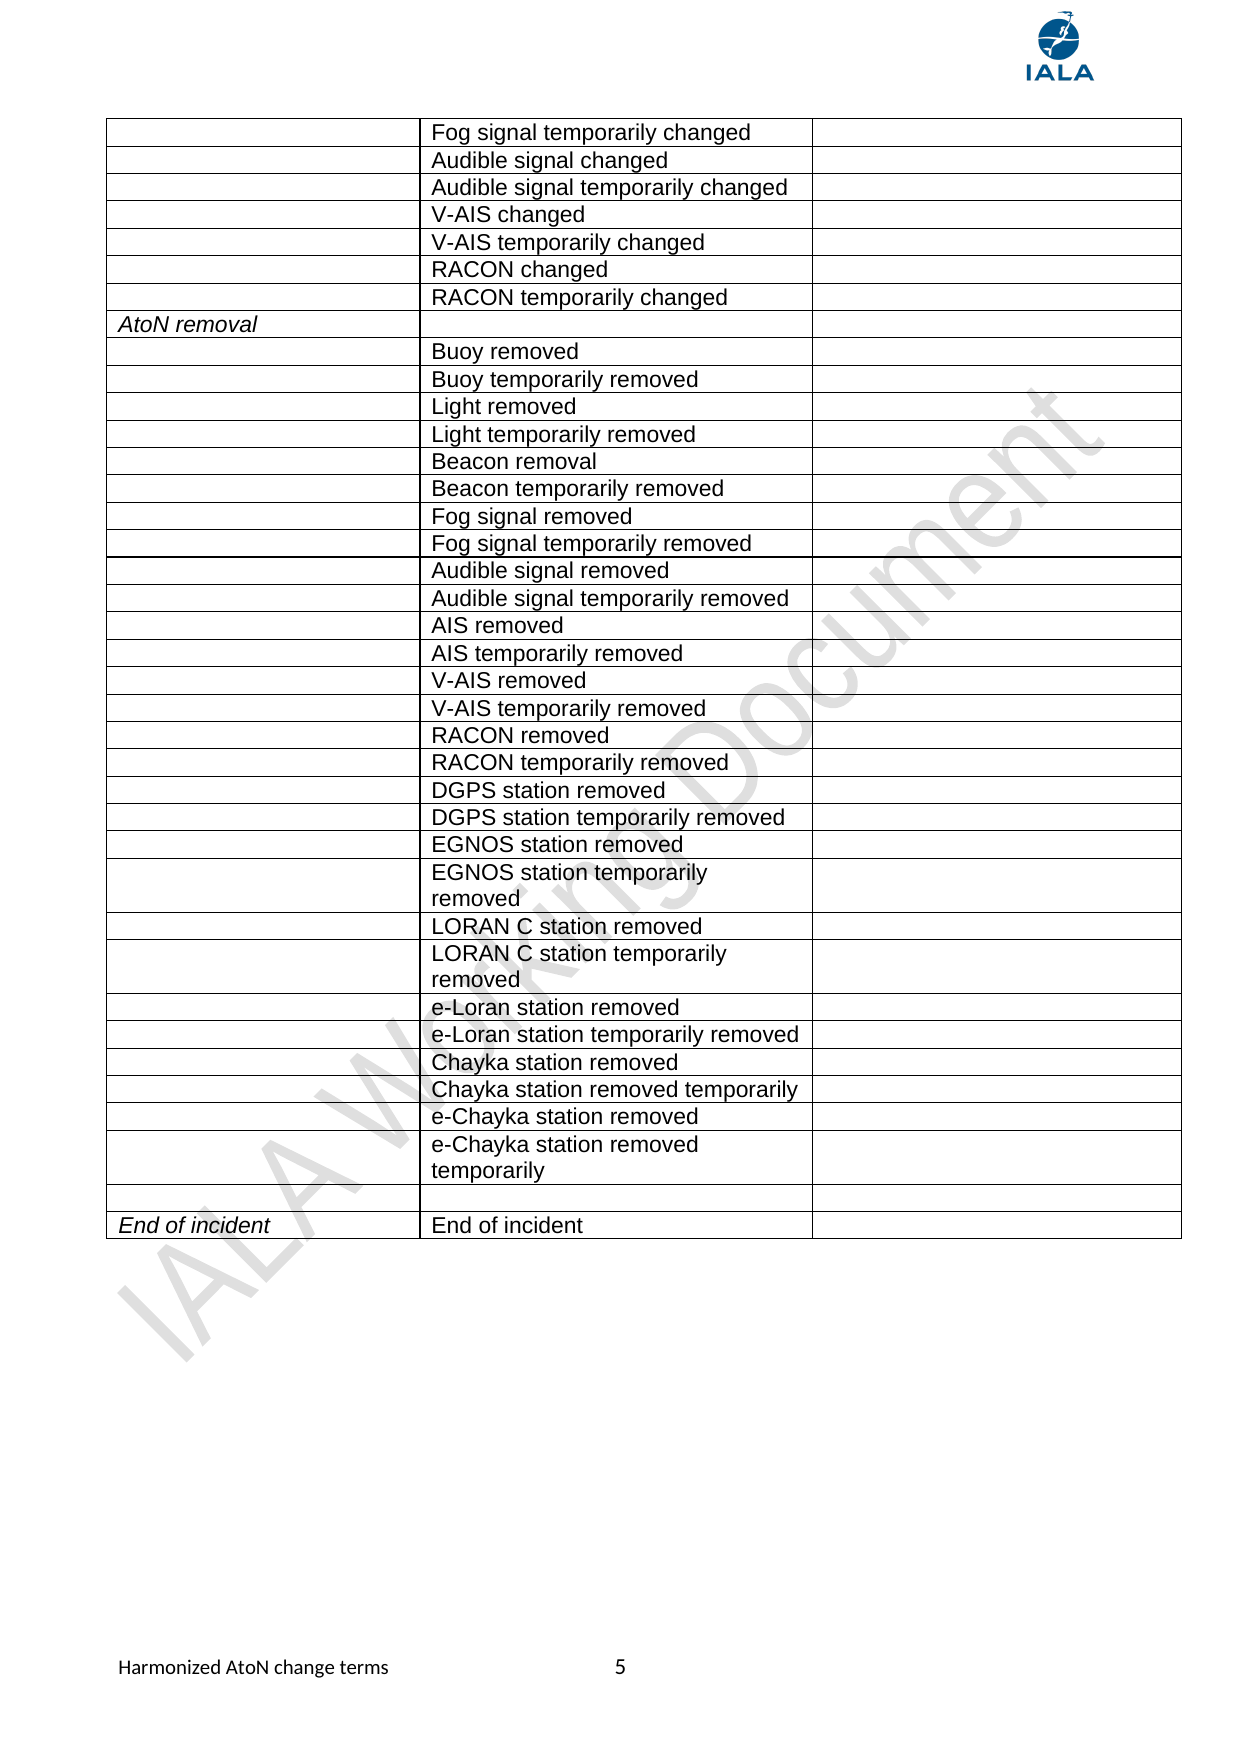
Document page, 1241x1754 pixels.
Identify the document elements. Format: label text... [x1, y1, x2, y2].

table_cell Audible signal removed [421, 558, 812, 584]
table_cell AIS removed [421, 612, 812, 639]
table_cell [107, 530, 419, 556]
table_cell [813, 174, 1181, 200]
table_cell V-AIS changed [421, 201, 812, 228]
table_cell [107, 284, 419, 310]
table_cell [107, 1076, 419, 1102]
table_cell [813, 366, 1181, 392]
table_cell [107, 229, 419, 255]
table_cell [107, 448, 419, 474]
table_cell [813, 1212, 1181, 1238]
table_cell [813, 503, 1181, 529]
table_cell [813, 913, 1181, 939]
table_cell [813, 256, 1181, 282]
table_cell [107, 913, 419, 939]
table_cell [813, 201, 1181, 228]
table_cell [813, 147, 1181, 173]
table_cell Beacon removal [421, 448, 812, 474]
table_cell [813, 1076, 1181, 1102]
table_cell [107, 994, 419, 1020]
table_cell [107, 640, 419, 666]
table_cell [107, 1131, 419, 1183]
table_cell [813, 667, 1181, 693]
table_cell RACON removed [421, 722, 812, 748]
table_cell [107, 201, 419, 228]
table_cell [107, 612, 419, 639]
table_cell e-Loran station removed [421, 994, 812, 1020]
table_cell LORAN C station removed [421, 913, 812, 939]
table_cell V-AIS removed [421, 667, 812, 693]
table_cell [107, 256, 419, 282]
table_cell [813, 640, 1181, 666]
table_cell RACON temporarily changed [421, 284, 812, 310]
table_cell Audible signal changed [421, 147, 812, 173]
table_cell [107, 147, 419, 173]
table_cell [107, 585, 419, 611]
table_cell End of incident [421, 1212, 812, 1238]
table_cell [107, 503, 419, 529]
table_cell [813, 749, 1181, 776]
table_cell [813, 1021, 1181, 1047]
table_cell [813, 585, 1181, 611]
table_cell [107, 366, 419, 392]
table_cell [107, 667, 419, 693]
table_cell [421, 311, 812, 337]
table_cell [813, 338, 1181, 365]
table_cell EGNOS station temporarily removed [421, 859, 812, 912]
table_cell [813, 393, 1181, 419]
table_cell [813, 1185, 1181, 1211]
table_cell [107, 859, 419, 912]
picture [1011, 3, 1106, 96]
table_cell Chayka station removed [421, 1049, 812, 1075]
table_cell [813, 530, 1181, 556]
table_cell e-Chayka station removed temporarily [421, 1131, 812, 1183]
table_cell End of incident [107, 1212, 419, 1238]
table_cell [107, 475, 419, 502]
table_cell [107, 804, 419, 830]
table_cell Audible signal temporarily removed [421, 585, 812, 611]
table_cell [107, 777, 419, 803]
table_cell [813, 695, 1181, 721]
table_cell Fog signal temporarily removed [421, 530, 812, 556]
table_cell [813, 859, 1181, 912]
table_cell [813, 558, 1181, 584]
table_cell [107, 1103, 419, 1130]
table_cell Light temporarily removed [421, 421, 812, 447]
table_cell Light removed [421, 393, 812, 419]
table_cell [813, 119, 1181, 146]
table_cell [813, 311, 1181, 337]
table_cell DGPS station temporarily removed [421, 804, 812, 830]
table_cell [107, 393, 419, 419]
table_cell e-Loran station temporarily removed [421, 1021, 812, 1047]
table_cell [813, 1131, 1181, 1183]
table_cell [107, 558, 419, 584]
table_cell Audible signal temporarily changed [421, 174, 812, 200]
table_cell V-AIS temporarily changed [421, 229, 812, 255]
table_cell LORAN C station temporarily removed [421, 940, 812, 993]
table_cell [813, 777, 1181, 803]
table_cell [107, 722, 419, 748]
table_cell AIS temporarily removed [421, 640, 812, 666]
table_cell [813, 1103, 1181, 1130]
table_cell [813, 831, 1181, 858]
table_cell Buoy temporarily removed [421, 366, 812, 392]
table_cell V-AIS temporarily removed [421, 695, 812, 721]
table_cell Fog signal temporarily changed [421, 119, 812, 146]
table_cell [813, 448, 1181, 474]
table_cell Beacon temporarily removed [421, 475, 812, 502]
table_cell [107, 338, 419, 365]
table_cell e-Chayka station removed [421, 1103, 812, 1130]
table_cell [813, 1049, 1181, 1075]
table_cell [813, 612, 1181, 639]
table_cell Buoy removed [421, 338, 812, 365]
table_cell [813, 994, 1181, 1020]
table_cell [813, 722, 1181, 748]
table_cell [107, 174, 419, 200]
table_cell RACON changed [421, 256, 812, 282]
table_cell AtoN removal [107, 311, 419, 337]
table_cell [813, 229, 1181, 255]
table_cell [107, 421, 419, 447]
table_cell [107, 1185, 419, 1211]
table_cell [813, 940, 1181, 993]
table_cell [107, 749, 419, 776]
table_cell [813, 284, 1181, 310]
table_cell [107, 119, 419, 146]
table_cell [813, 475, 1181, 502]
table_cell [813, 804, 1181, 830]
table_cell [107, 1049, 419, 1075]
table_cell RACON temporarily removed [421, 749, 812, 776]
table_cell [107, 1021, 419, 1047]
table_cell [107, 831, 419, 858]
table_cell DGPS station removed [421, 777, 812, 803]
table_cell Fog signal removed [421, 503, 812, 529]
table_cell [421, 1185, 812, 1211]
table_cell [107, 940, 419, 993]
table_cell [813, 421, 1181, 447]
table_cell EGNOS station removed [421, 831, 812, 858]
table_cell Chayka station removed temporarily [421, 1076, 812, 1102]
table_cell [107, 695, 419, 721]
